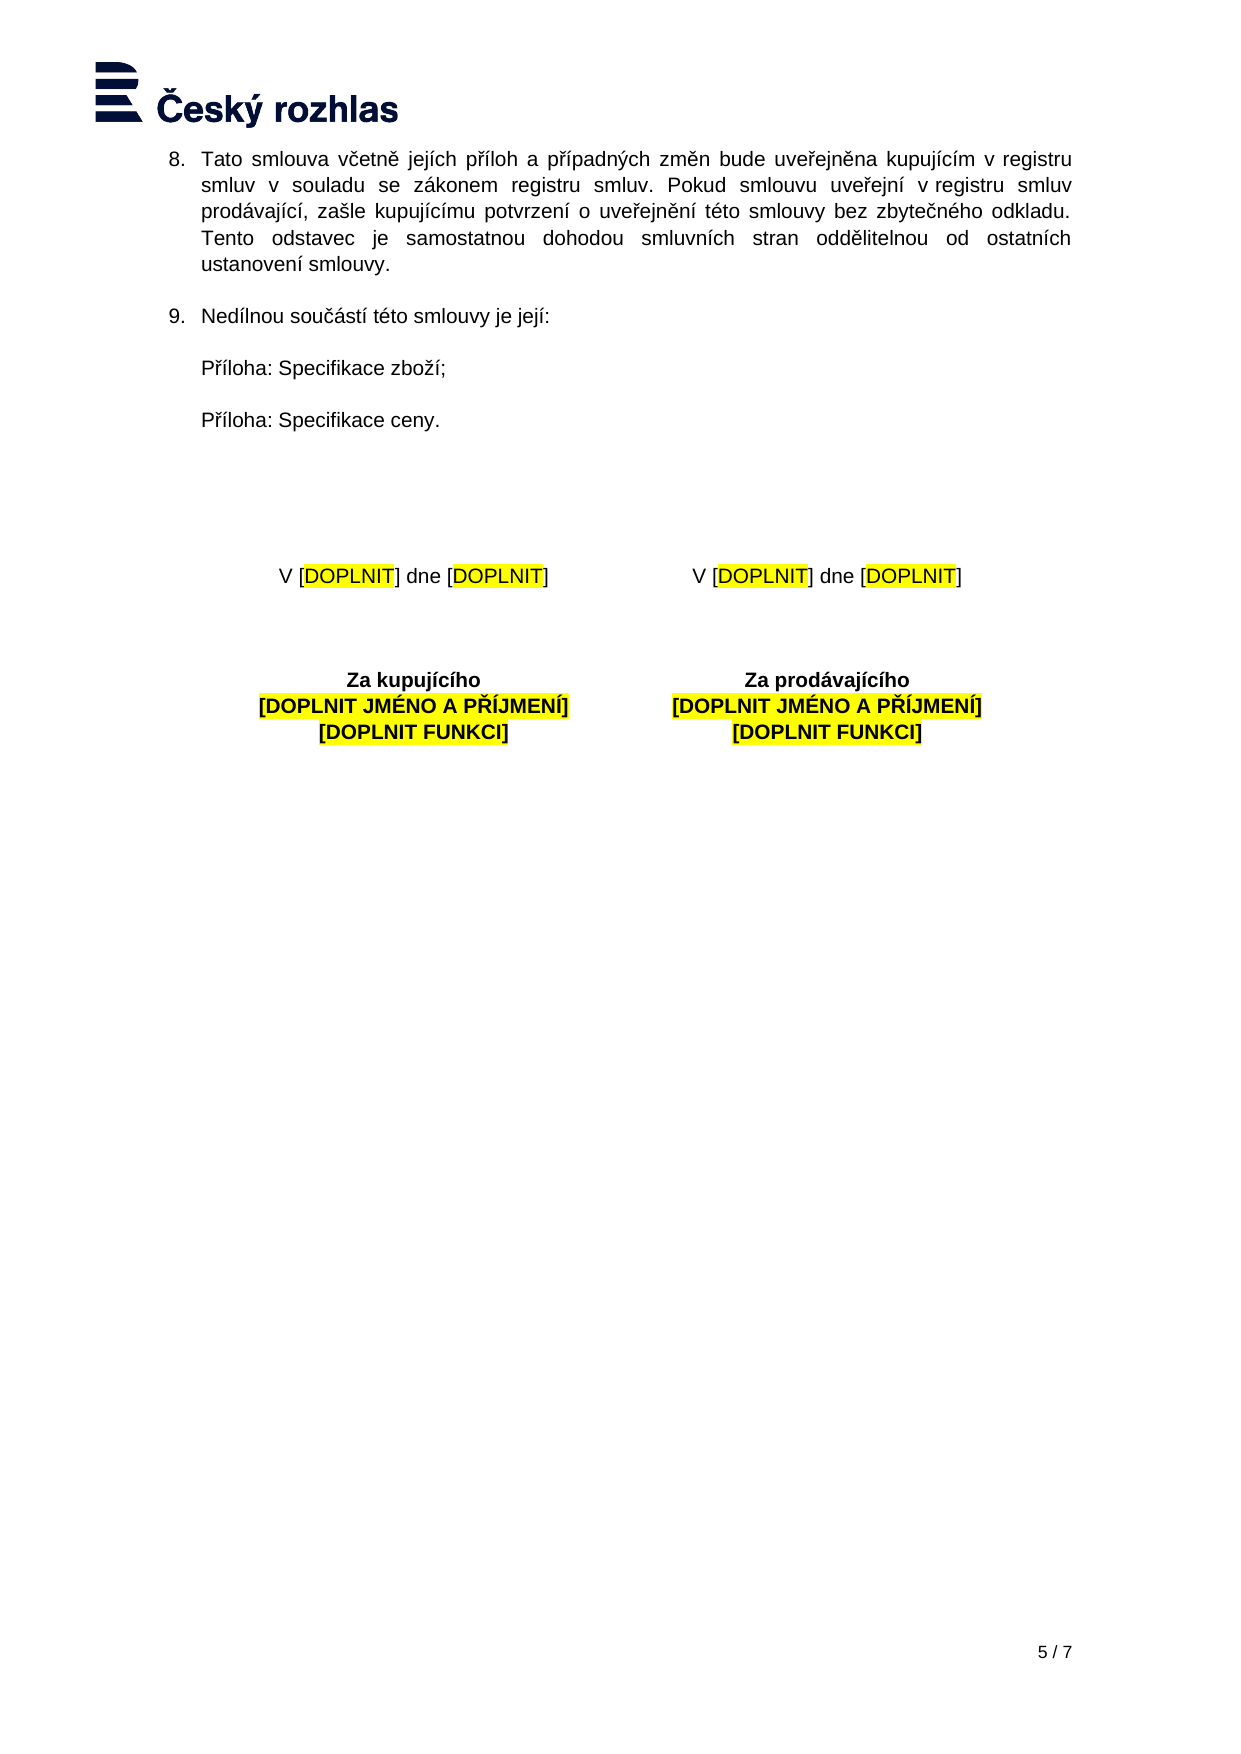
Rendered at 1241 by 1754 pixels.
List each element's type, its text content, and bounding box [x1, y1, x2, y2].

subtitle Příloha: Specifikace ceny. [201, 406, 1072, 432]
picture [95, 62, 398, 128]
table_cell Za kupujícího [DOPLNIT JMÉNO A PŘÍJMENÍ] [DOPLNIT FUNKCI] [207, 589, 621, 745]
table_header V [DOPLNIT] dne [DOPLNIT] [621, 563, 1033, 589]
list Nedílnou součástí této smlouvy je její: [168, 302, 1072, 328]
subtitle Příloha: Specifikace zboží; [201, 354, 1072, 380]
list Tato smlouva včetně jejích příloh a případných změn bude uveřejněna kupujícím v registru smluv v souladu se zákonem registru smluv. Pokud smlouvu uveřejní v registru smluv prodávající, zašle kupujícímu potvrzení o uveřejnění této smlouvy bez zbytečného odkladu. Tento odstavec je samostatnou dohodou smluvních stran oddělitelnou od ostatních ustanovení smlouvy. [168, 146, 1072, 276]
table_cell Za prodávajícího [DOPLNIT JMÉNO A PŘÍJMENÍ] [DOPLNIT FUNKCI] [621, 589, 1033, 745]
table_header V [DOPLNIT] dne [DOPLNIT] [207, 563, 621, 589]
